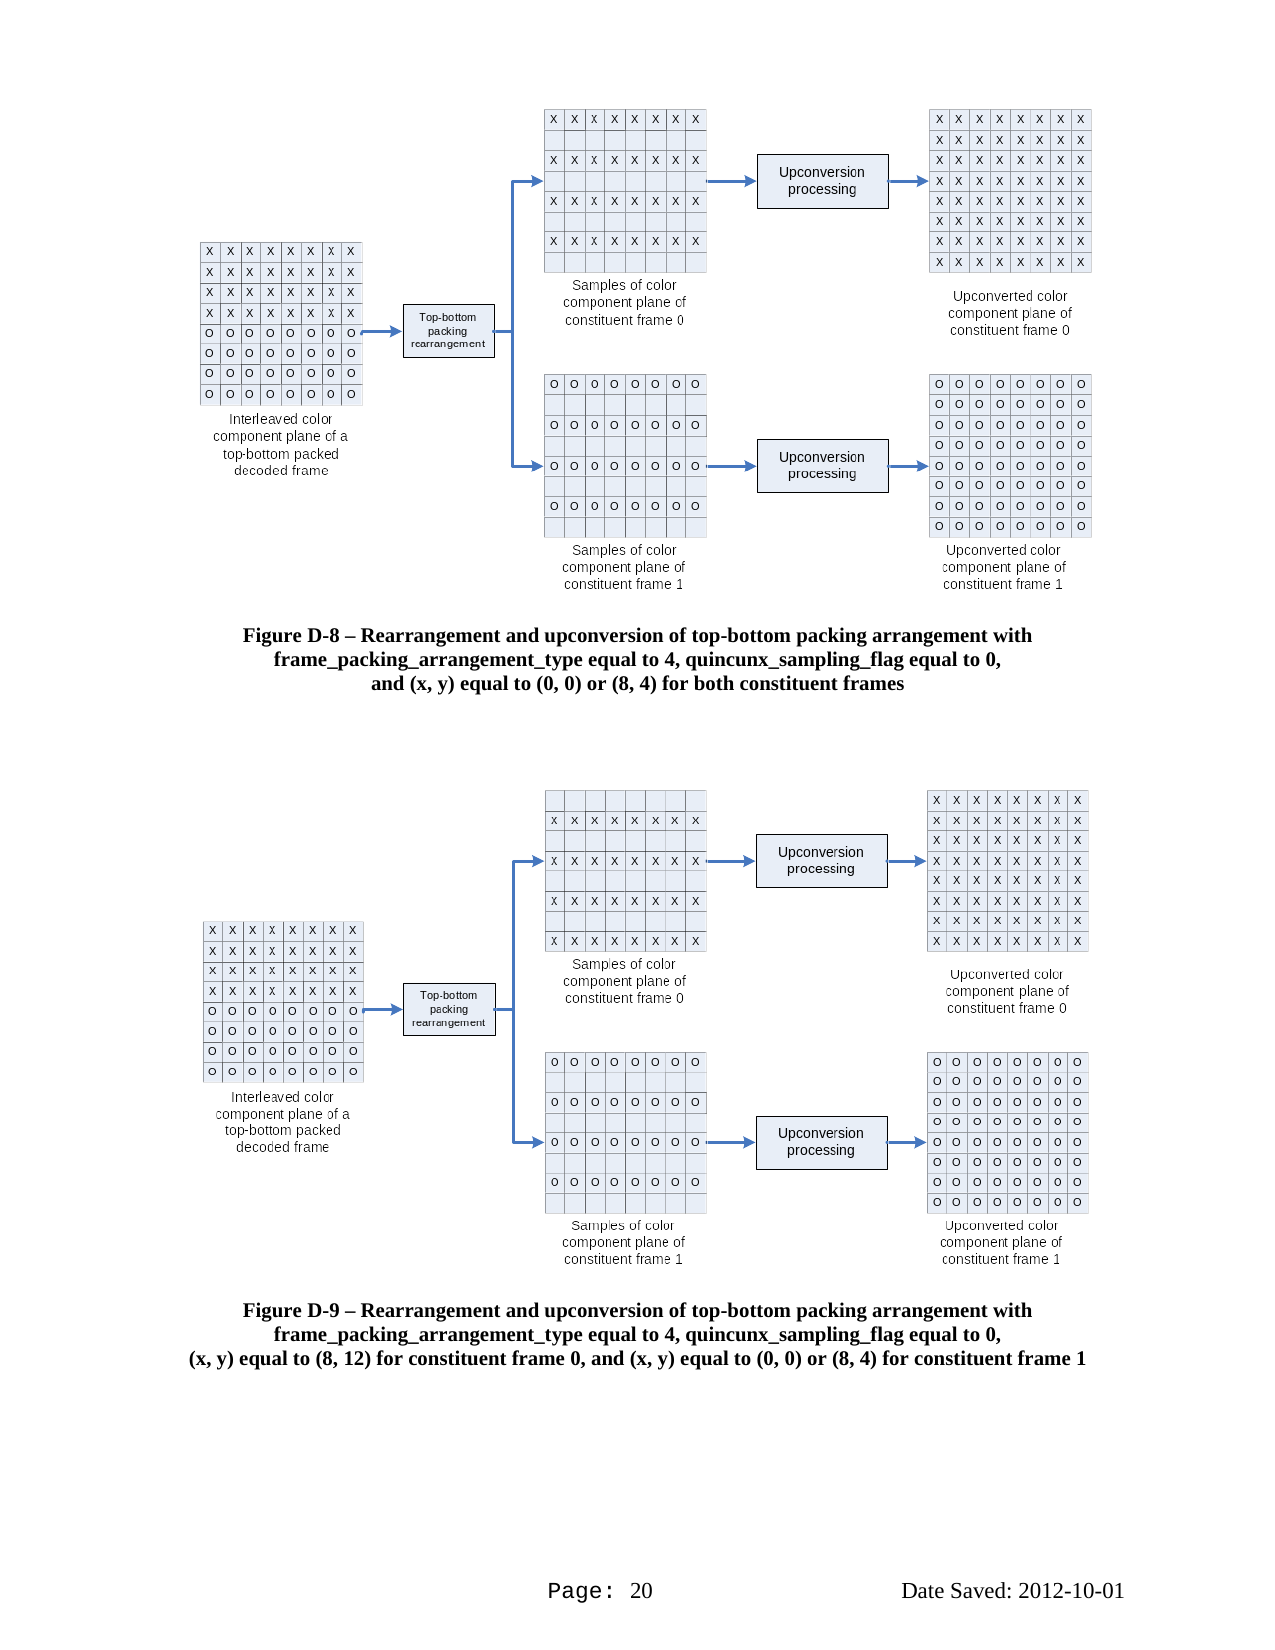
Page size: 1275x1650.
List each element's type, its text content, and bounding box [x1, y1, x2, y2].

title Figure D-8 – Rearrangement and upconversion of top-bottom packing arrangement with frame_packing_arrangement_type equal to 4, quincunx_sampling_flag equal to 0, and (x, y) equal to (0, 0) or (8, 4) for both constituent frames [150, 623, 1125, 695]
title Figure D-9 – Rearrangement and upconversion of top-bottom packing arrangement with frame_packing_arrangement_type equal to 4, quincunx_sampling_flag equal to 0, (x, y) equal to (8, 12) for constituent frame 0, and (x, y) equal to (0, 0) or (8, 4) for constituent frame 1 [150, 1298, 1125, 1370]
